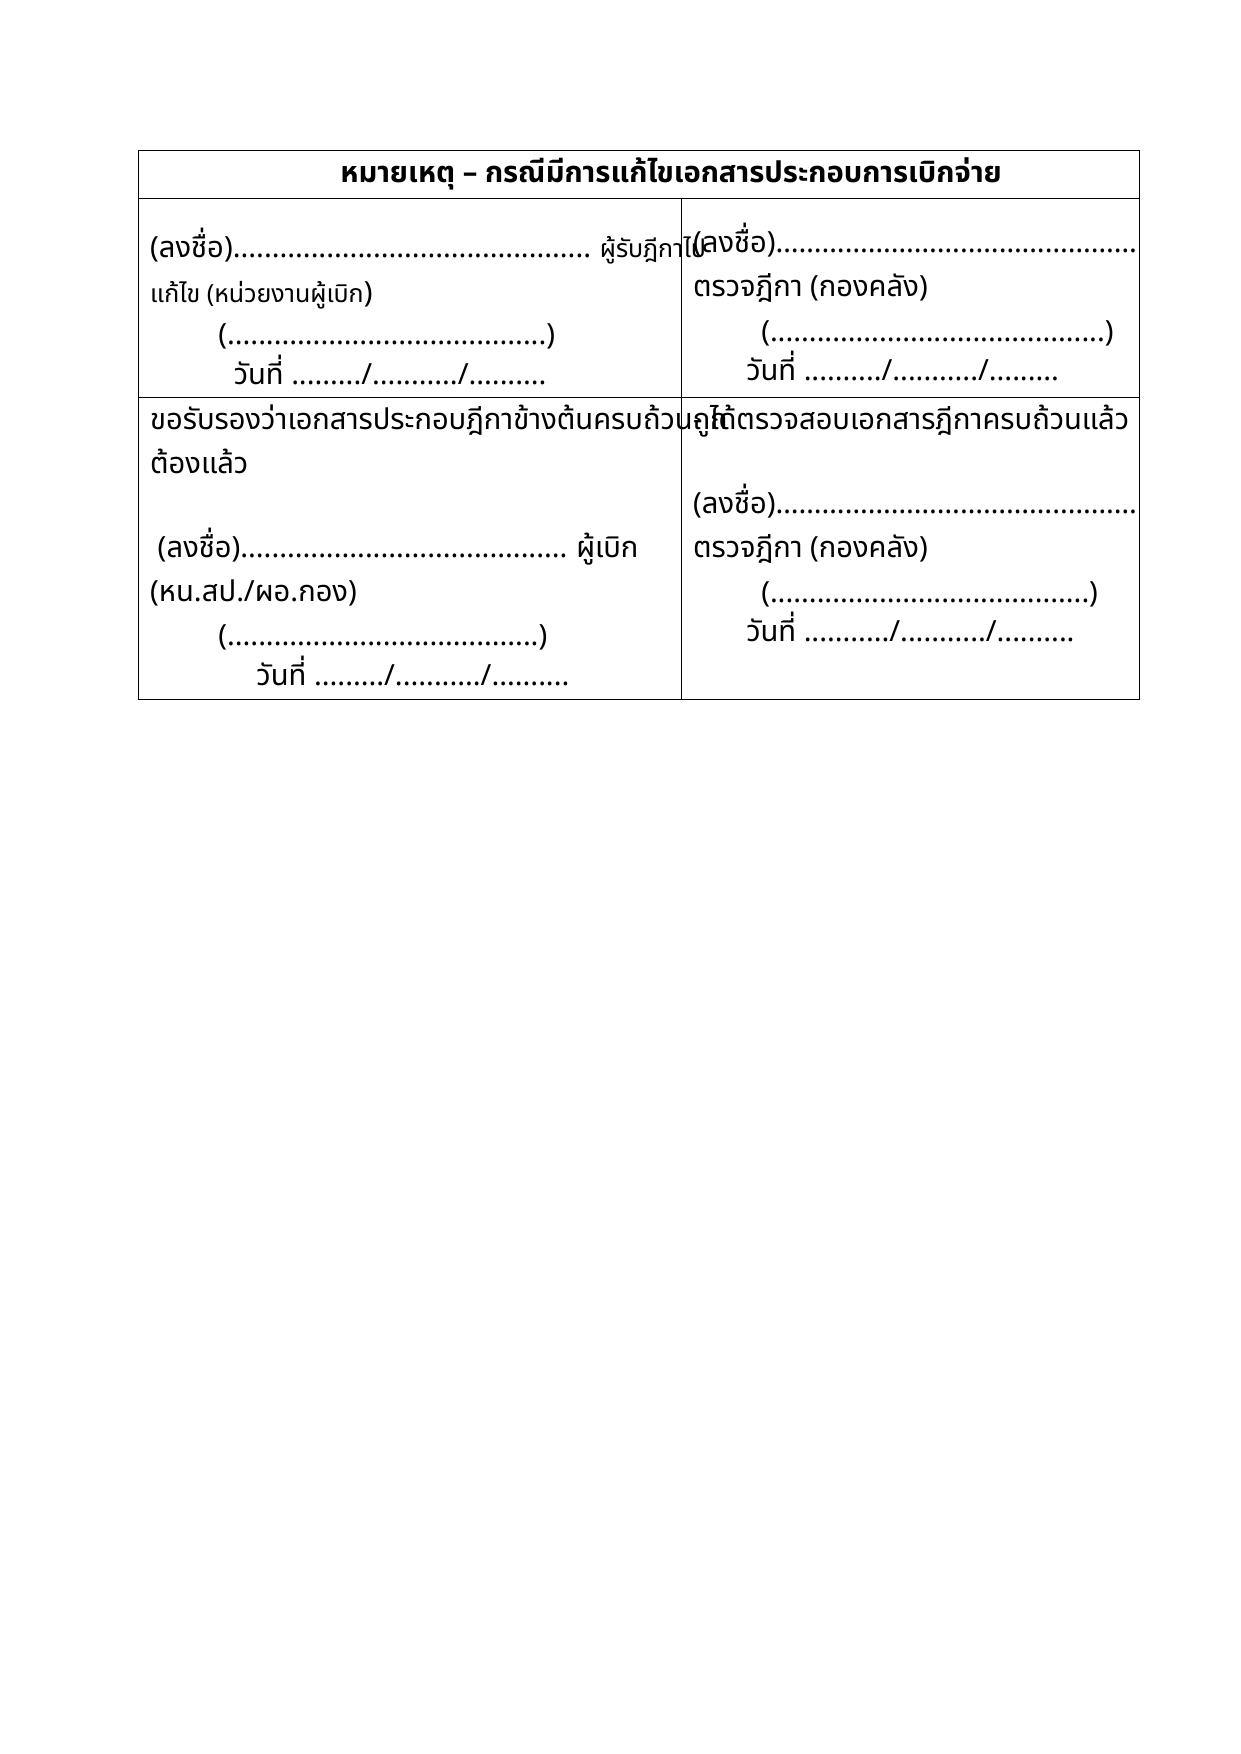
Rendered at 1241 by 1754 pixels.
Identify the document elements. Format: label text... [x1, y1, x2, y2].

table_cell (ลงชื่อ).............................................. ผู้รับฎีกาไปแก้ไข (หน่วยงานผู้เบิก) (.........................................) วันที่ ........./.........../.......... [139, 199, 681, 397]
table_header หมายเหตุ – กรณีมีการแก้ไขเอกสารประกอบการเบิกจ่าย [139, 151, 1139, 198]
table_cell - ได้ตรวจสอบเอกสารฎีกาครบถ้วนแล้ว (ลงชื่อ)………………………………..……… ผู้ตรวจฎีกา (กองคลัง) (.........................................) วันที่ .........../.........../.......... [682, 398, 1139, 699]
table_cell (ลงชื่อ)……………………..………………… ผู้ตรวจฎีกา (กองคลัง) (...........................................) วันที่ ........../.........../......... [682, 199, 1139, 397]
table_cell ขอรับรองว่าเอกสารประกอบฎีกาข้างต้นครบถ้วนถูกต้องแล้ว (ลงชื่อ).......................................... ผู้เบิก (หน.สป./ผอ.กอง) (........................................) วันที่ ........./.........../.......... [139, 398, 681, 699]
